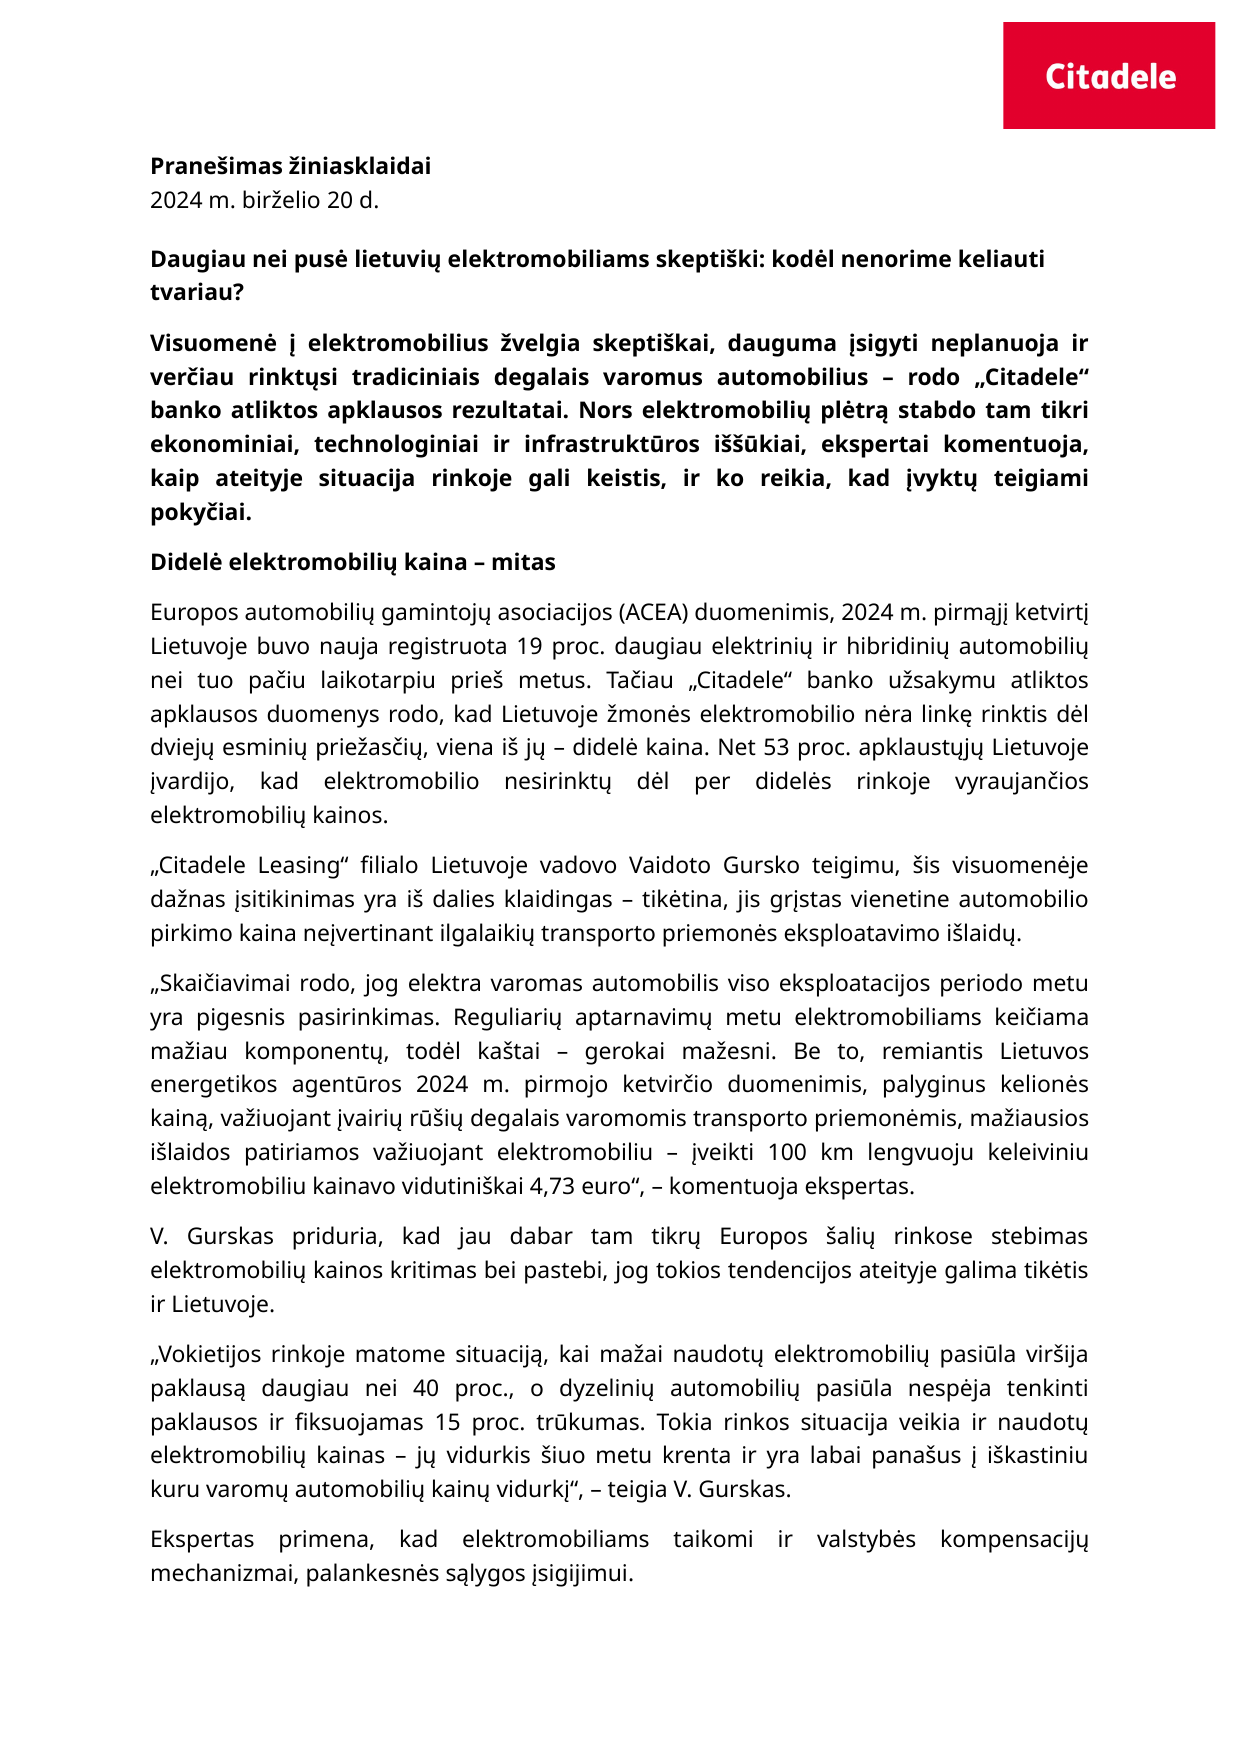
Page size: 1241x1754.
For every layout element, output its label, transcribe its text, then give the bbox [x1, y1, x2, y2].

text Europos automobilių gamintojų asociacijos (ACEA) duomenimis, 2024 m. pirmąjį ketvirtį Lietuvoje buvo nauja registruota 19 proc. daugiau elektrinių ir hibridinių automobilių nei tuo pačiu laikotarpiu prieš metus. Tačiau „Citadele“ banko užsakymu atliktos apklausos duomenys rodo, kad Lietuvoje žmonės elektromobilio nėra linkę rinktis dėl dviejų esminių priežasčių, viena iš jų – didelė kaina. Net 53 proc. apklaustųjų Lietuvoje įvardijo, kad elektromobilio nesirinktų dėl per didelės rinkoje vyraujančios elektromobilių kainos. [150, 596, 1090, 830]
text „Citadele Leasing“ filialo Lietuvoje vadovo Vaidoto Gursko teigimu, šis visuomenėje dažnas įsitikinimas yra iš dalies klaidingas – tikėtina, jis grįstas vienetine automobilio pirkimo kaina neįvertinant ilgalaikių transporto priemonės eksploatavimo išlaidų. [150, 849, 1090, 948]
picture [1002, 22, 1216, 129]
text Ekspertas primena, kad elektromobiliams taikomi ir valstybės kompensacijų mechanizmai, palankesnės sąlygos įsigijimui. [150, 1523, 1090, 1588]
text V. Gurskas priduria, kad jau dabar tam tikrų Europos šalių rinkose stebimas elektromobilių kainos kritimas bei pastebi, jog tokios tendencijos ateityje galima tikėtis ir Lietuvoje. [150, 1220, 1090, 1319]
text Daugiau nei pusė lietuvių elektromobiliams skeptiški: kodėl nenorime keliauti tvariau? [150, 242, 1090, 307]
text Pranešimas žiniasklaidai [150, 150, 1090, 181]
text Visuomenė į elektromobilius žvelgia skeptiškai, dauguma įsigyti neplanuoja ir verčiau rinktųsi tradiciniais degalais varomus automobilius – rodo „Citadele“ banko atliktos apklausos rezultatai. Nors elektromobilių plėtrą stabdo tam tikri ekonominiai, technologiniai ir infrastruktūros iššūkiai, ekspertai komentuoja, kaip ateityje situacija rinkoje gali keistis, ir ko reikia, kad įvyktų teigiami pokyčiai. [150, 327, 1090, 527]
text „Skaičiavimai rodo, jog elektra varomas automobilis viso eksploatacijos periodo metu yra pigesnis pasirinkimas. Reguliarių aptarnavimų metu elektromobiliams keičiama mažiau komponentų, todėl kaštai – gerokai mažesni. Be to, remiantis Lietuvos energetikos agentūros 2024 m. pirmojo ketvirčio duomenimis, palyginus kelionės kainą, važiuojant įvairių rūšių degalais varomomis transporto priemonėmis, mažiausios išlaidos patiriamos važiuojant elektromobiliu – įveikti 100 km lengvuoju keleiviniu elektromobiliu kainavo vidutiniškai 4,73 euro“, – komentuoja ekspertas. [150, 967, 1090, 1201]
text Didelė elektromobilių kaina – mitas [150, 546, 1090, 577]
text 2024 m. birželio 20 d. [150, 184, 1090, 215]
text „Vokietijos rinkoje matome situaciją, kai mažai naudotų elektromobilių pasiūla viršija paklausą daugiau nei 40 proc., o dyzelinių automobilių pasiūla nespėja tenkinti paklausos ir fiksuojamas 15 proc. trūkumas. Tokia rinkos situacija veikia ir naudotų elektromobilių kainas – jų vidurkis šiuo metu krenta ir yra labai panašus į iškastiniu kuru varomų automobilių kainų vidurkį“, – teigia V. Gurskas. [150, 1338, 1090, 1504]
